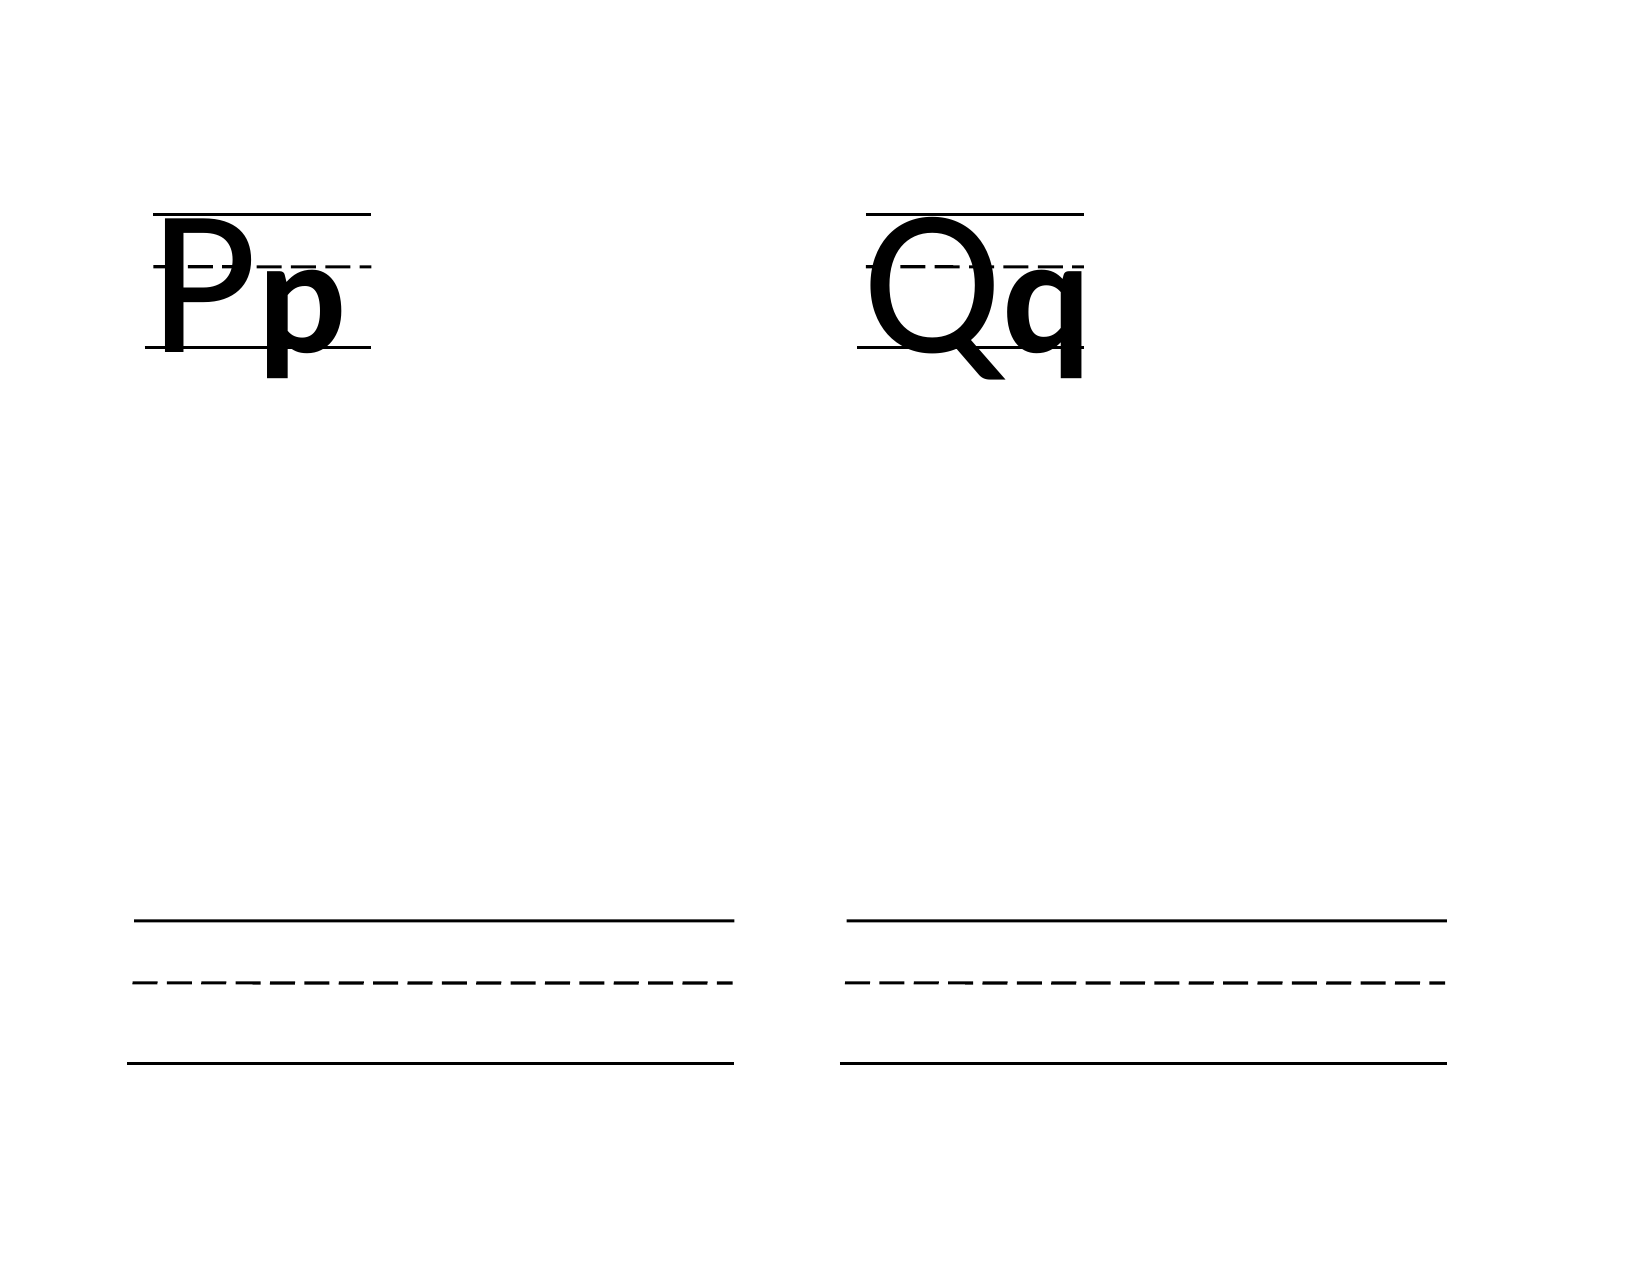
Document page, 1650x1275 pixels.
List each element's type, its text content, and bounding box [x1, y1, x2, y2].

text Qq [862, 150, 1500, 404]
text Pp [150, 150, 787, 404]
